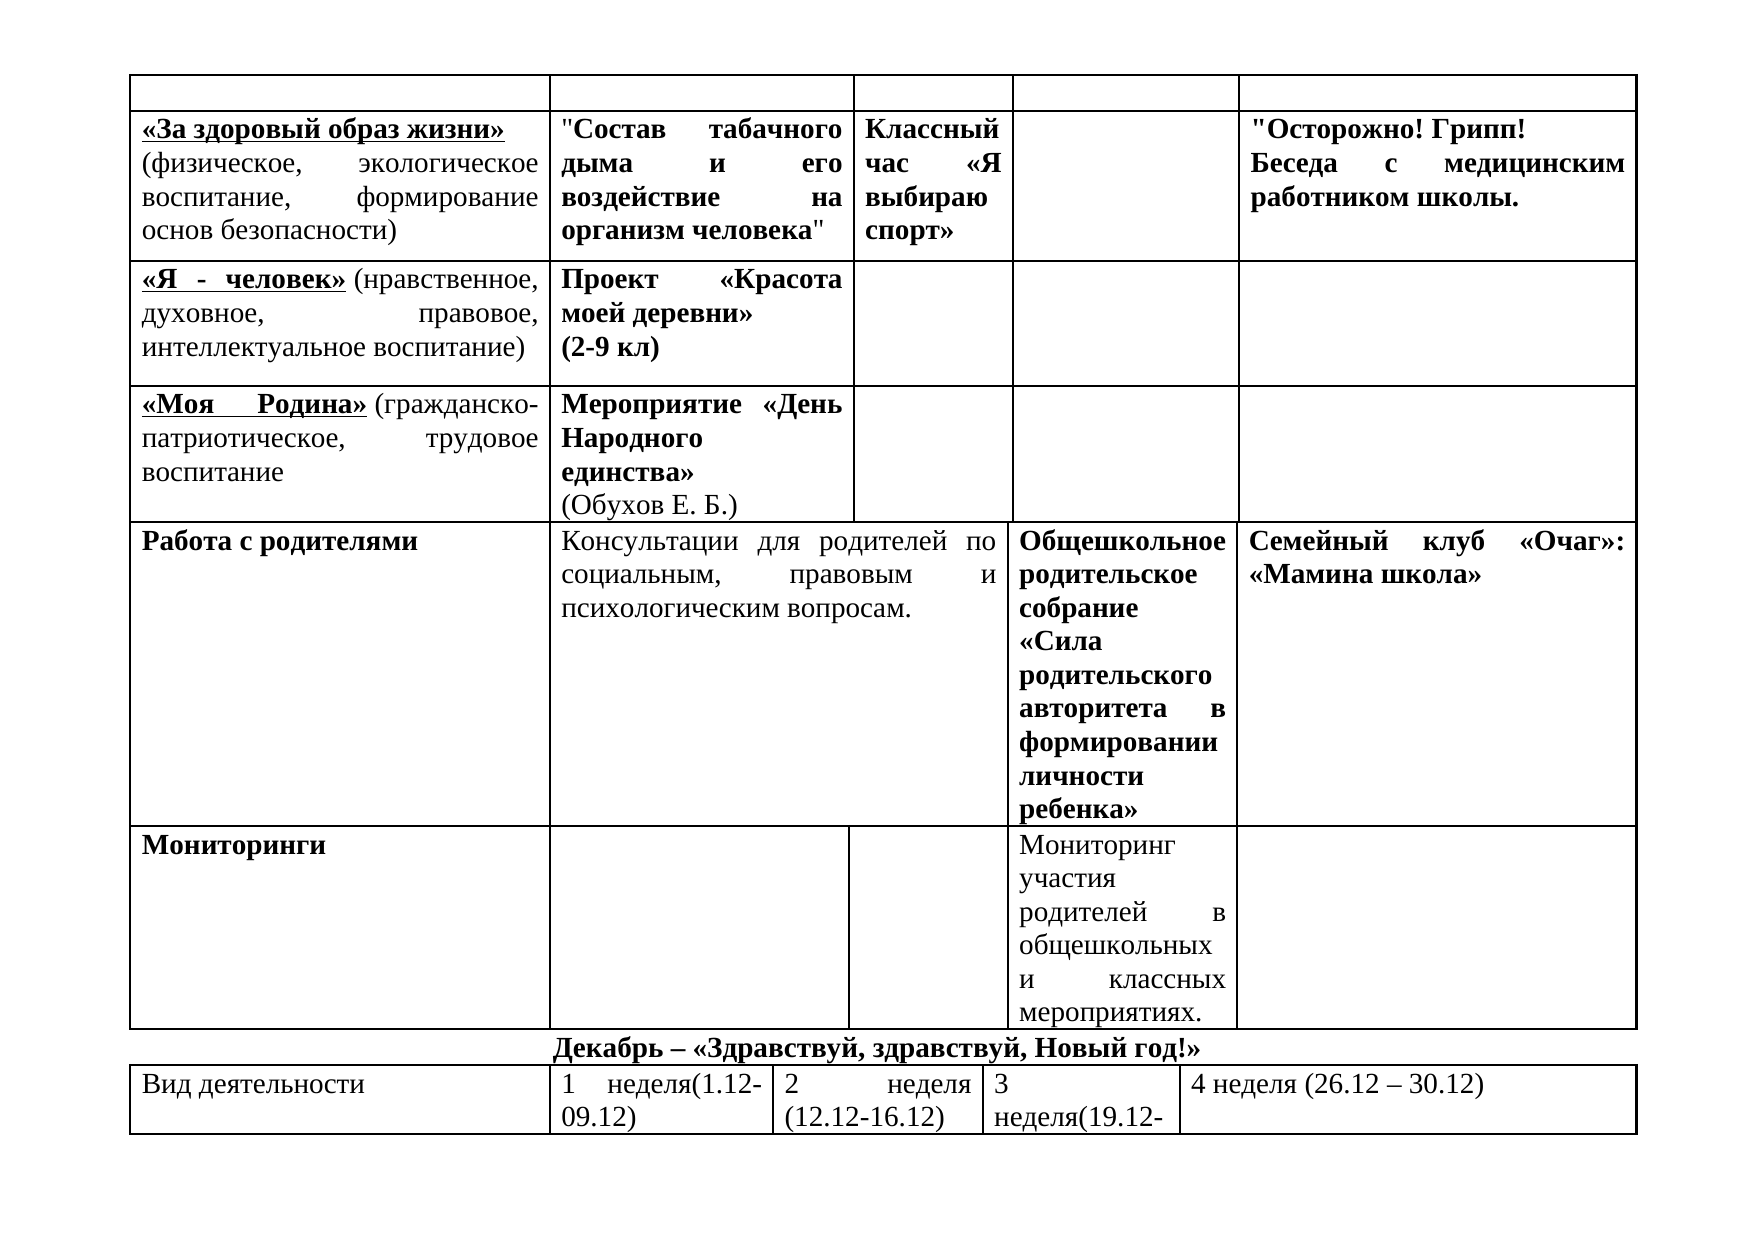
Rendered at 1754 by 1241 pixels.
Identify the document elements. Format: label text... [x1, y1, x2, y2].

table_cell «Я - человек» (нравственное, духовное, правовое, интеллектуальное воспитание) [131, 262, 549, 384]
table_cell «Моя Родина» (гражданско-патриотическое, трудовое воспитание [131, 387, 549, 521]
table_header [774, 1066, 982, 1133]
table_cell «За здоровый образ жизни» (физическое, экологическое воспитание, формирование основ безопасности) [131, 112, 549, 259]
table_cell "Состав табачного дыма и его воздействие на организм человека" [551, 112, 853, 259]
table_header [984, 1066, 1179, 1133]
table_header Вид деятельности [131, 1066, 549, 1133]
table_cell [850, 827, 1007, 1028]
table_cell [855, 262, 1012, 384]
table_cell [1014, 76, 1238, 109]
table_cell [131, 76, 549, 109]
table_cell . [551, 76, 853, 109]
table_cell Проект «Красота моей деревни» (2-9 кл) [551, 262, 853, 384]
table_cell Семейный клуб «Очаг»: «Мамина школа» [1238, 523, 1635, 825]
table_cell Консультации для родителей по социальным, правовым и психологическим вопросам. [551, 523, 1007, 825]
table_cell [1238, 827, 1635, 1028]
table_cell Классный час «Я выбираю спорт» [855, 112, 1012, 259]
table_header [551, 1066, 772, 1133]
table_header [1181, 1066, 1635, 1133]
table_cell [1240, 262, 1635, 384]
table_cell [1014, 387, 1238, 521]
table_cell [1240, 76, 1635, 109]
table_cell Общешкольное родительское собрание «Сила родительского авторитета в формировании личности ребенка» [1009, 523, 1236, 825]
table_cell Работа с родителями [131, 523, 549, 825]
table_cell "Осторожно! Грипп! Беседа с медицинским работником школы. [1240, 112, 1635, 259]
table_cell [1014, 262, 1238, 384]
table_cell Мониторинг участия родителей в общешкольных и классных мероприятиях. [1009, 827, 1236, 1028]
table_cell [1014, 112, 1238, 259]
text Декабрь – «Здравствуй, здравствуй, Новый год!» [118, 1030, 1636, 1064]
table_cell [551, 827, 848, 1028]
table_cell [855, 387, 1012, 521]
table_cell Мероприятие «День Народного единства» (Обухов Е. Б.) [551, 387, 853, 521]
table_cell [855, 76, 1012, 109]
table_cell [1240, 387, 1635, 521]
table_cell Мониторинги [131, 827, 549, 1028]
